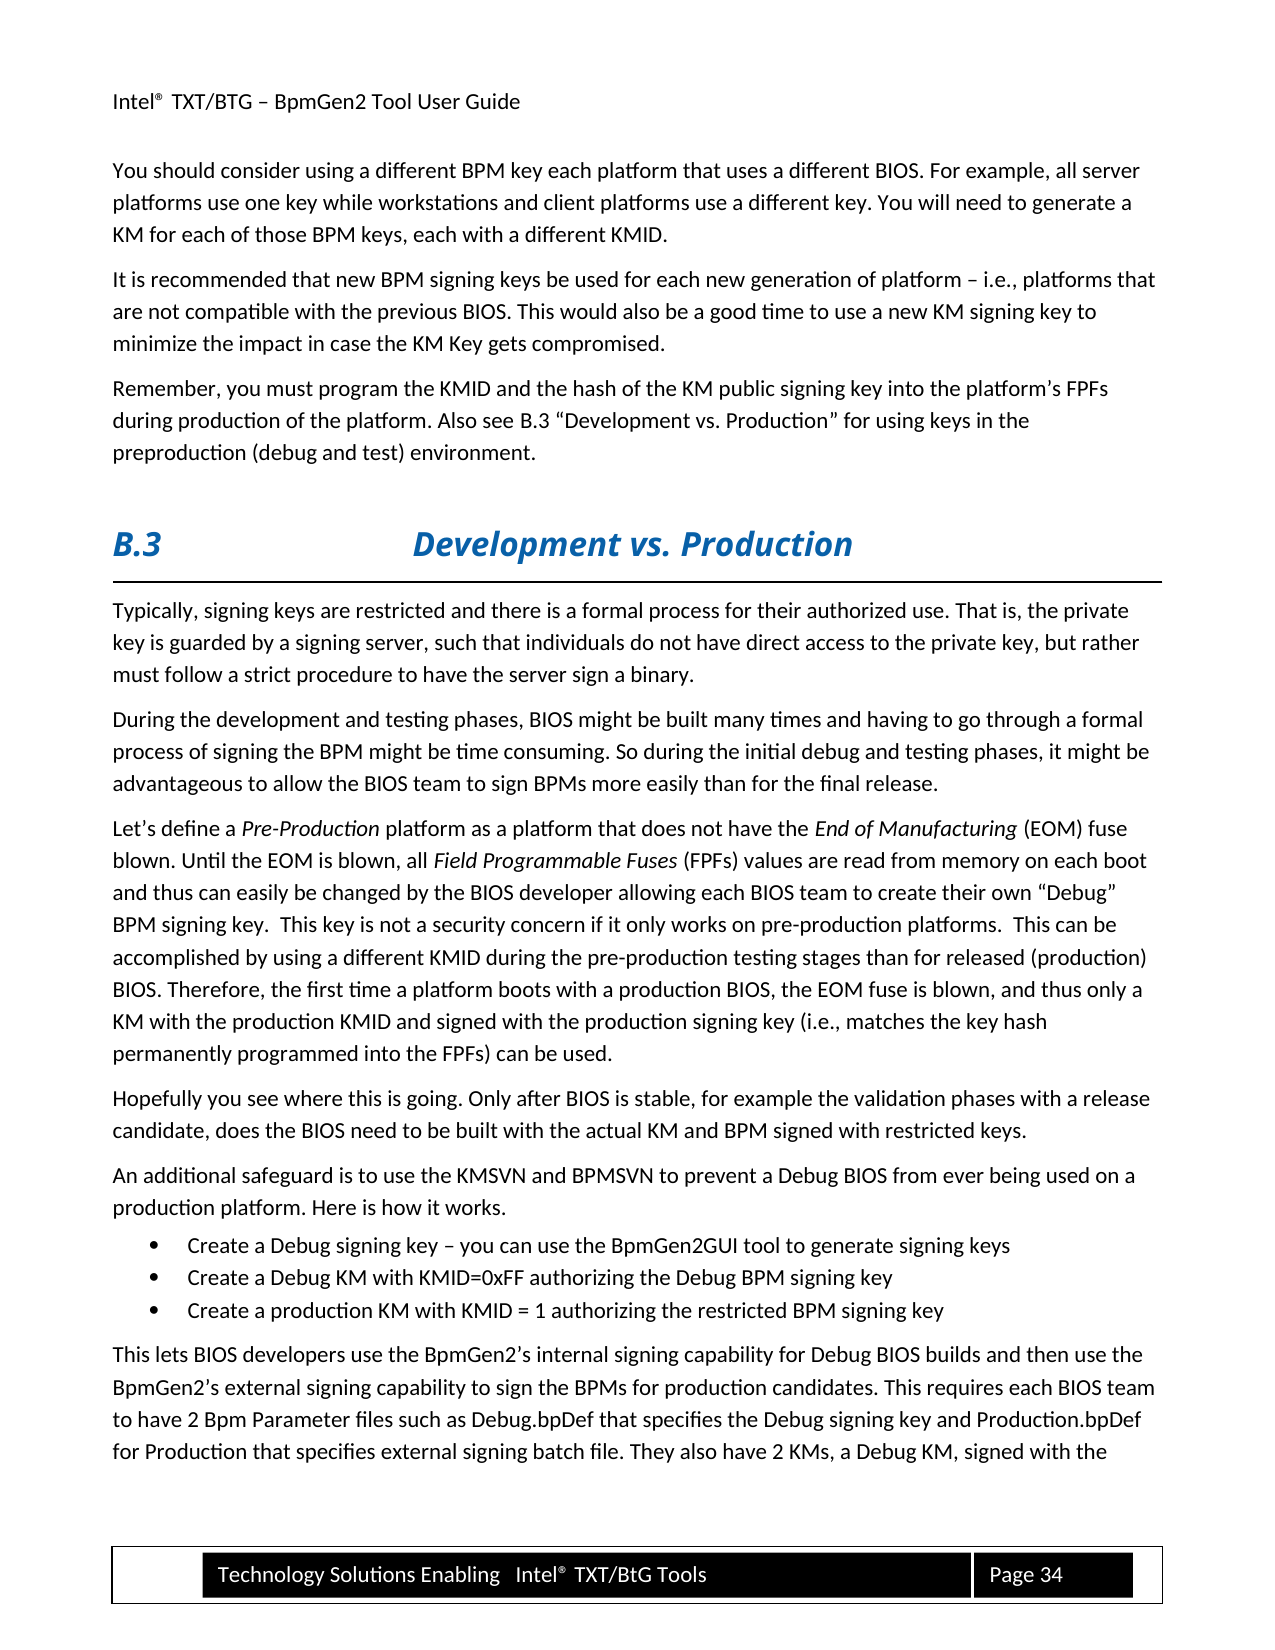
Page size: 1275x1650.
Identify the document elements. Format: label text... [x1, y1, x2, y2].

list Create a Debug signing key – you can use the BpmGen2GUI tool to generate signing keys [150, 1231, 1162, 1259]
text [112, 1340, 1162, 1465]
text It is recommended that new BPM signing keys be used for each new generation of platform – i.e., platforms that are not compatible with the previous BIOS. This would also be a good time to use a new KM signing key to minimize the impact in case the KM Key gets compromised. [112, 265, 1162, 357]
list Create a Debug KM with KMID=0xFF authorizing the Debug BPM signing key [150, 1263, 1162, 1292]
text Typically, signing keys are restricted and there is a formal process for their authorized use. That is, the private key is guarded by a signing server, such that individuals do not have direct access to the private key, but rather must follow a strict procedure to have the server sign a binary. [112, 596, 1162, 688]
text During the development and testing phases, BIOS might be built many times and having to go through a formal process of signing the BPM might be time consuming. So during the initial debug and testing phases, it might be advantageous to allow the BIOS team to sign BPMs more easily than for the final release. [112, 705, 1162, 797]
text Development vs. Production [112, 508, 1162, 583]
text An additional safeguard is to use the KMSVN and BPMSVN to prevent a Debug BIOS from ever being used on a production platform. Here is how it works. [112, 1161, 1162, 1221]
list Create a production KM with KMID = 1 authorizing the restricted BPM signing key [150, 1296, 1162, 1324]
text Hopefully you see where this is going. Only after BIOS is stable, for example the validation phases with a release candidate, does the BIOS need to be built with the actual KM and BPM signed with restricted keys. [112, 1084, 1162, 1144]
text Remember, you must program the KMID and the hash of the KM public signing key into the platform’s FPFs during production of the platform. Also see B.2 “Development vs. Production” for using keys in the preproduction (debug and test) environment. [112, 374, 1162, 467]
text You should consider using a different BPM key each platform that uses a different BIOS. For example, all server platforms use one key while workstations and client platforms use a different key. You will need to generate a KM for each of those BPM keys, each with a different KMID. [112, 156, 1162, 248]
text Let’s define a Pre-Production platform as a platform that does not have the End of Manufacturing (EOM) fuse blown. Until the EOM is blown, all Field Programmable Fuses (FPFs) values are read from memory on each boot and thus can easily be changed by the BIOS developer allowing each BIOS team to create their own “Debug” BPM signing key. This key is not a security concern if it only works on pre-production platforms. This can be accomplished by using a different KMID during the pre-production testing stages than for released (production) BIOS. Therefore, the first time a platform boots with a production BIOS, the EOM fuse is blown, and thus only a KM with the production KMID and signed with the production signing key (i.e., matches the key hash permanently programmed into the FPFs) can be used. [112, 814, 1162, 1067]
